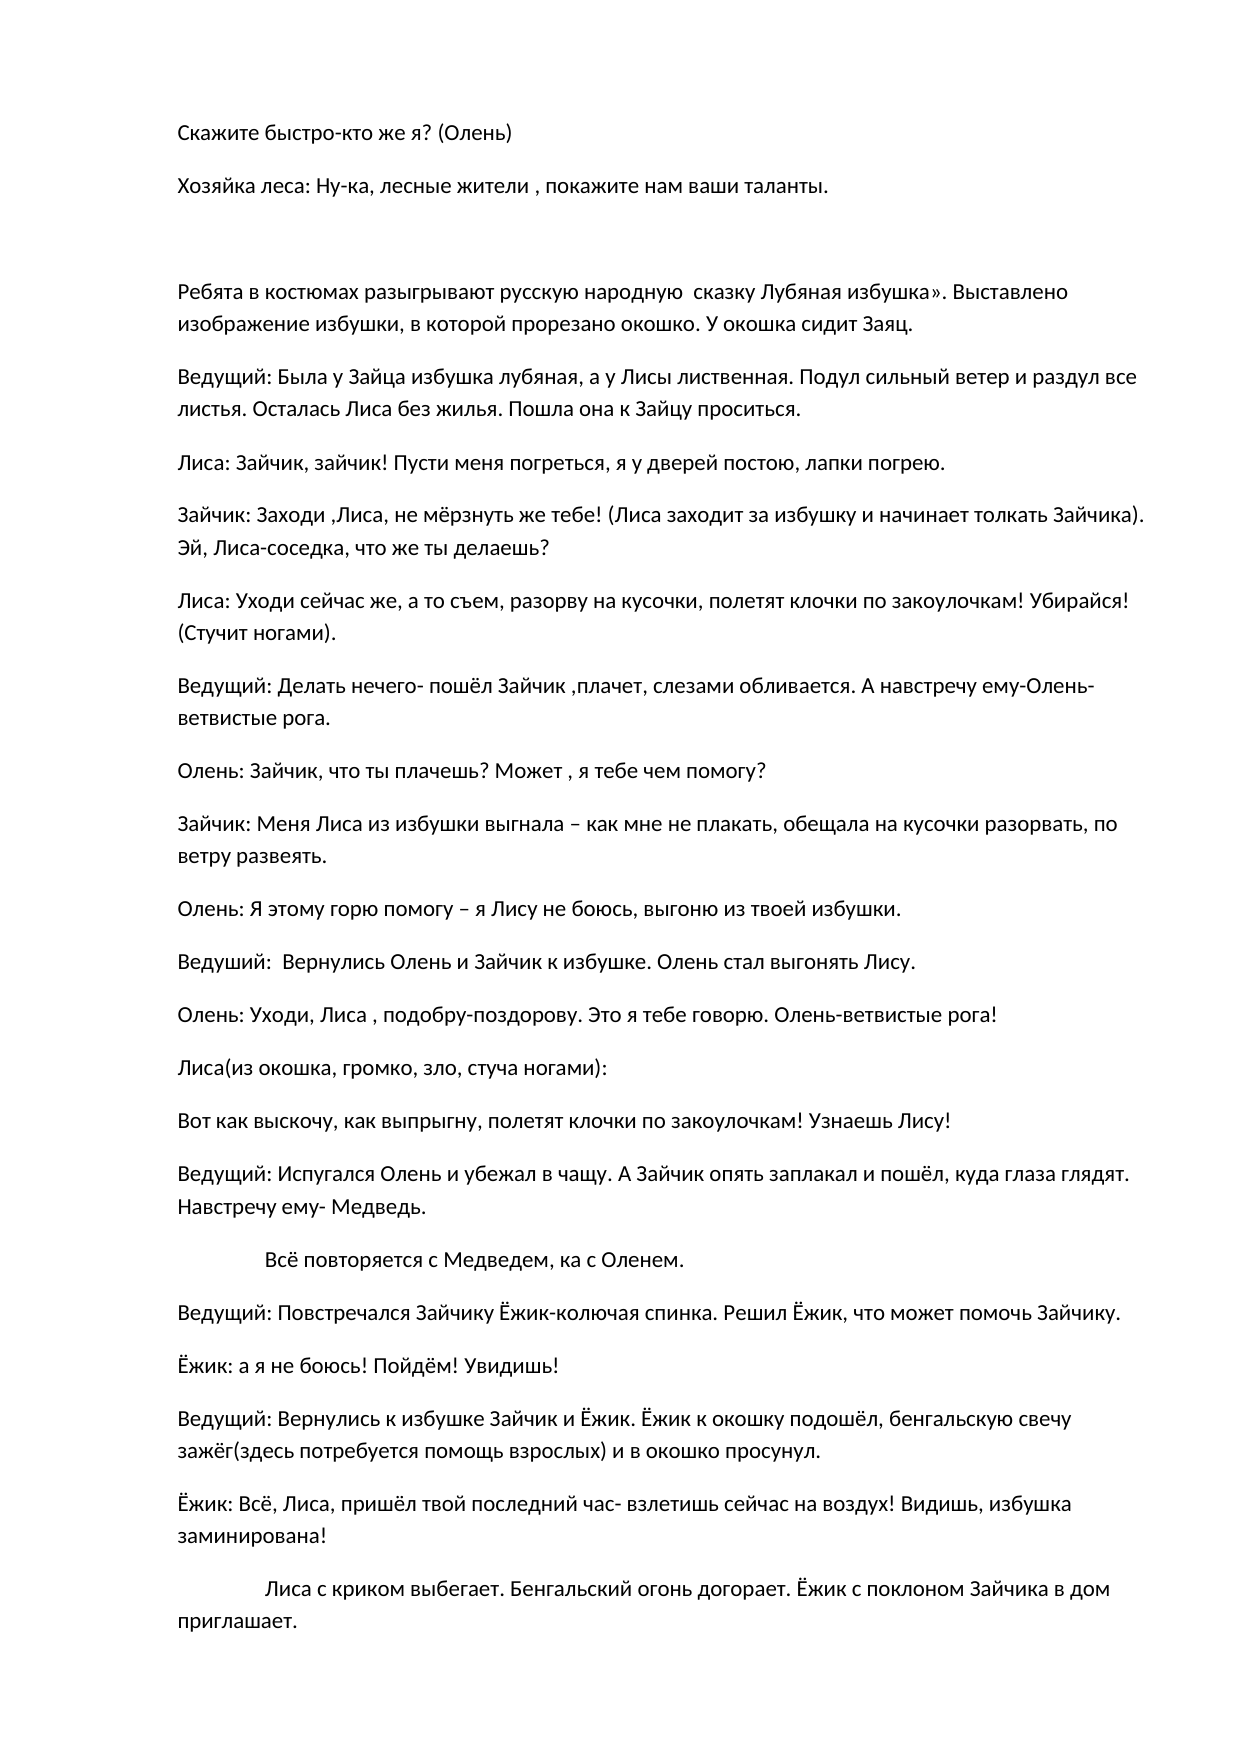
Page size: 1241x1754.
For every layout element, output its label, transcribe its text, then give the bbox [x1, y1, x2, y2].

text Олень: Уходи, Лиса , подобру-поздорову. Это я тебе говорю. Олень-ветвистые рога! [177, 1001, 1152, 1028]
text Ведущий: Испугался Олень и убежал в чащу. А Зайчик опять заплакал и пошёл, куда глаза глядят. Навстречу ему- Медведь. [177, 1159, 1152, 1220]
text Ведущий: Вернулись к избушке Зайчик и Ёжик. Ёжик к окошку подошёл, бенгальскую свечу зажёг(здесь потребуется помощь взрослых) и в окошко просунул. [177, 1404, 1152, 1464]
text Олень: Я этому горю помогу – я Лису не боюсь, выгоню из твоей избушки. [177, 894, 1152, 922]
text Олень: Зайчик, что ты плачешь? Может , я тебе чем помогу? [177, 756, 1152, 784]
text Скажите быстро-кто же я? (Олень) [177, 118, 1152, 146]
text Ведущий: Была у Зайца избушка лубяная, а у Лисы лиственная. Подул сильный ветер и раздул все листья. Осталась Лиса без жилья. Пошла она к Зайцу проситься. [177, 362, 1152, 423]
text Ведуший: Вернулись Олень и Зайчик к избушке. Олень стал выгонять Лису. [177, 947, 1152, 976]
text Хозяйка леса: Ну-ка, лесные жители , покажите нам ваши таланты. [177, 171, 1152, 199]
text Лиса: Зайчик, зайчик! Пусти меня погреться, я у дверей постою, лапки погрею. [177, 448, 1152, 476]
text Всё повторяется с Медведем, ка с Оленем. [177, 1245, 1152, 1273]
text Ёжик: Всё, Лиса, пришёл твой последний час- взлетишь сейчас на воздух! Видишь, избушка заминирована! [177, 1489, 1152, 1549]
text Ёжик: а я не боюсь! Пойдём! Увидишь! [177, 1351, 1152, 1379]
text Лиса(из окошка, громко, зло, стуча ногами): [177, 1053, 1152, 1082]
text Лиса: Уходи сейчас же, а то съем, разорву на кусочки, полетят клочки по закоулочкам! Убирайся! (Стучит ногами). [177, 586, 1152, 646]
text Зайчик: Заходи ,Лиса, не мёрзнуть же тебе! (Лиса заходит за избушку и начинает толкать Зайчика). Эй, Лиса-соседка, что же ты делаешь? [177, 501, 1152, 561]
text Ведущий: Делать нечего- пошёл Зайчик ,плачет, слезами обливается. А навстречу ему-Олень-ветвистые рога. [177, 671, 1152, 731]
text Лиса с криком выбегает. Бенгальский огонь догорает. Ёжик с поклоном Зайчика в дом приглашает. [177, 1574, 1152, 1634]
text Вот как выскочу, как выпрыгну, полетят клочки по закоулочкам! Узнаешь Лису! [177, 1107, 1152, 1134]
text Ребята в костюмах разыгрывают русскую народную сказку Лубяная избушка». Выставлено изображение избушки, в которой прорезано окошко. У окошка сидит Заяц. [177, 277, 1152, 337]
text Зайчик: Меня Лиса из избушки выгнала – как мне не плакать, обещала на кусочки разорвать, по ветру развеять. [177, 809, 1152, 869]
text Ведущий: Повстречался Зайчику Ёжик-колючая спинка. Решил Ёжик, что может помочь Зайчику. [177, 1298, 1152, 1326]
